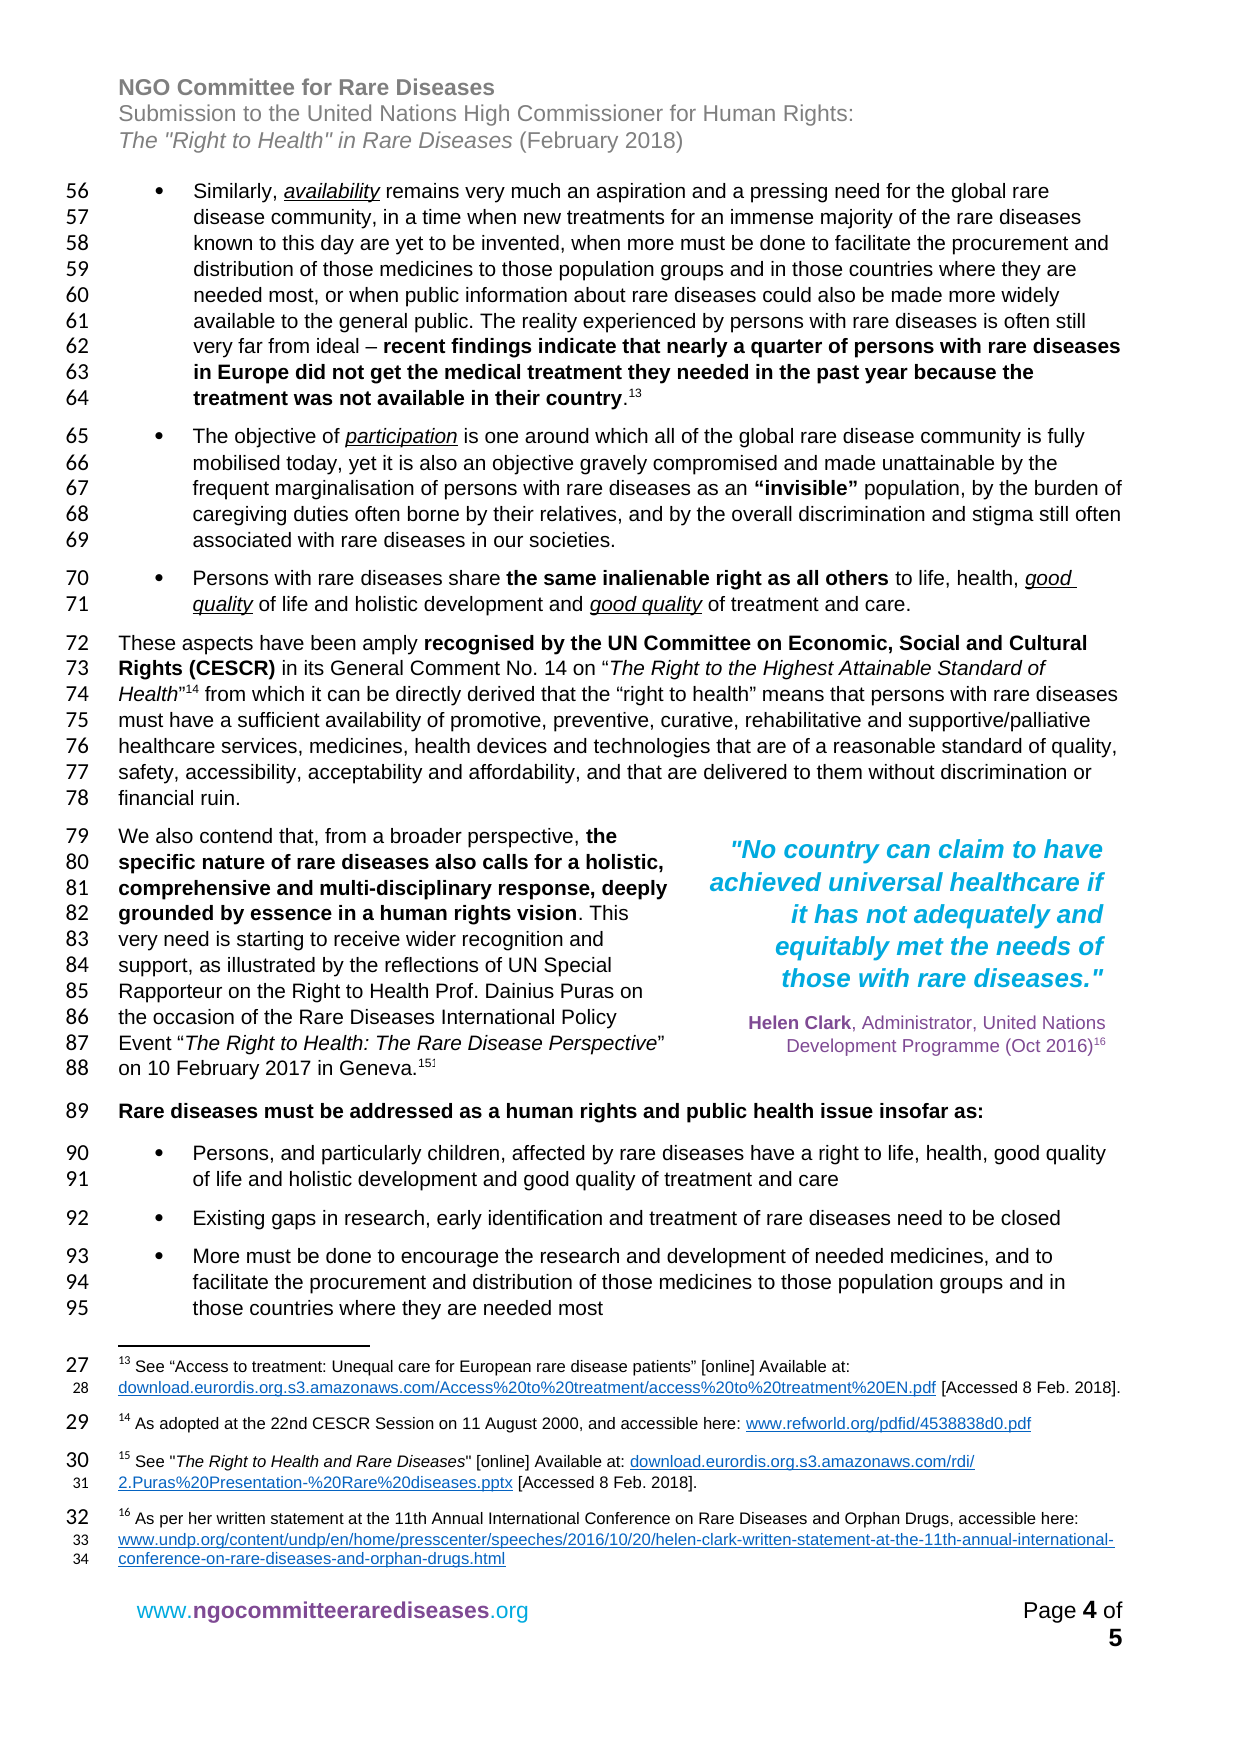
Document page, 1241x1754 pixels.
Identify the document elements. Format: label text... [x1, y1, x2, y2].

list Existing gaps in research, early identification and treatment of rare diseases need to be closed [155, 1206, 1122, 1229]
list More must be done to encourage the research and development of needed medicines, and to facilitate the procurement and distribution of those medicines to those population groups and in those countries where they are needed most [155, 1244, 1122, 1320]
list Persons with rare diseases share the same inalienable right as all others to life, health, good quality of life and holistic development and good quality of treatment and care. [155, 566, 1122, 616]
list The objective of participation is one around which all of the global rare disease community is fully mobilised today, yet it is also an objective gravely compromised and made unattainable by the frequent marginalisation of persons with rare diseases as an “invisible” population, by the burden of caregiving duties often borne by their relatives, and by the overall discrimination and stigma still often associated with rare diseases in our societies. [155, 424, 1122, 552]
text We also contend that, from a broader perspective, the specific nature of rare diseases also calls for a holistic, comprehensive and multi-disciplinary response, deeply grounded by essence in a human rights vision. This very need is starting to receive wider recognition and support, as illustrated by the reflections of UN Special Rapporteur on the Right to Health Prof. Dainius Puras on the occasion of the Rare Diseases International Policy Event “The Right to Health: The Rare Disease Perspective” on 10 February 2017 in Geneva. [118, 824, 1122, 1080]
text These aspects have been amply recognised by the UN Committee on Economic, Social and Cultural Rights (CESCR) in its General Comment No. 14 on “The Right to the Highest Attainable Standard of Health” from which it can be directly derived that the “right to health” means that persons with rare diseases must have a sufficient availability of promotive, preventive, curative, rehabilitative and supportive/palliative healthcare services, medicines, health devices and technologies that are of a reasonable standard of quality, safety, accessibility, acceptability and affordability, and that are delivered to them without discrimination or financial ruin. [118, 630, 1122, 809]
text Rare diseases must be addressed as a human rights and public health issue insofar as: [118, 1099, 1122, 1123]
list Similarly, availability remains very much an aspiration and a pressing need for the global rare disease community, in a time when new treatments for an immense majority of the rare diseases known to this day are yet to be invented, when more must be done to facilitate the procurement and distribution of those medicines to those population groups and in those countries where they are needed most, or when public information about rare diseases could also be made more widely available to the general public. The reality experienced by persons with rare diseases is often still very far from ideal – recent findings indicate that nearly a quarter of persons with rare diseases in Europe did not get the medical treatment they needed in the past year because the treatment was not available in their country. [156, 179, 1122, 410]
list Persons, and particularly children, affected by rare diseases have a right to life, health, good quality of life and holistic development and good quality of treatment and care [155, 1141, 1122, 1191]
